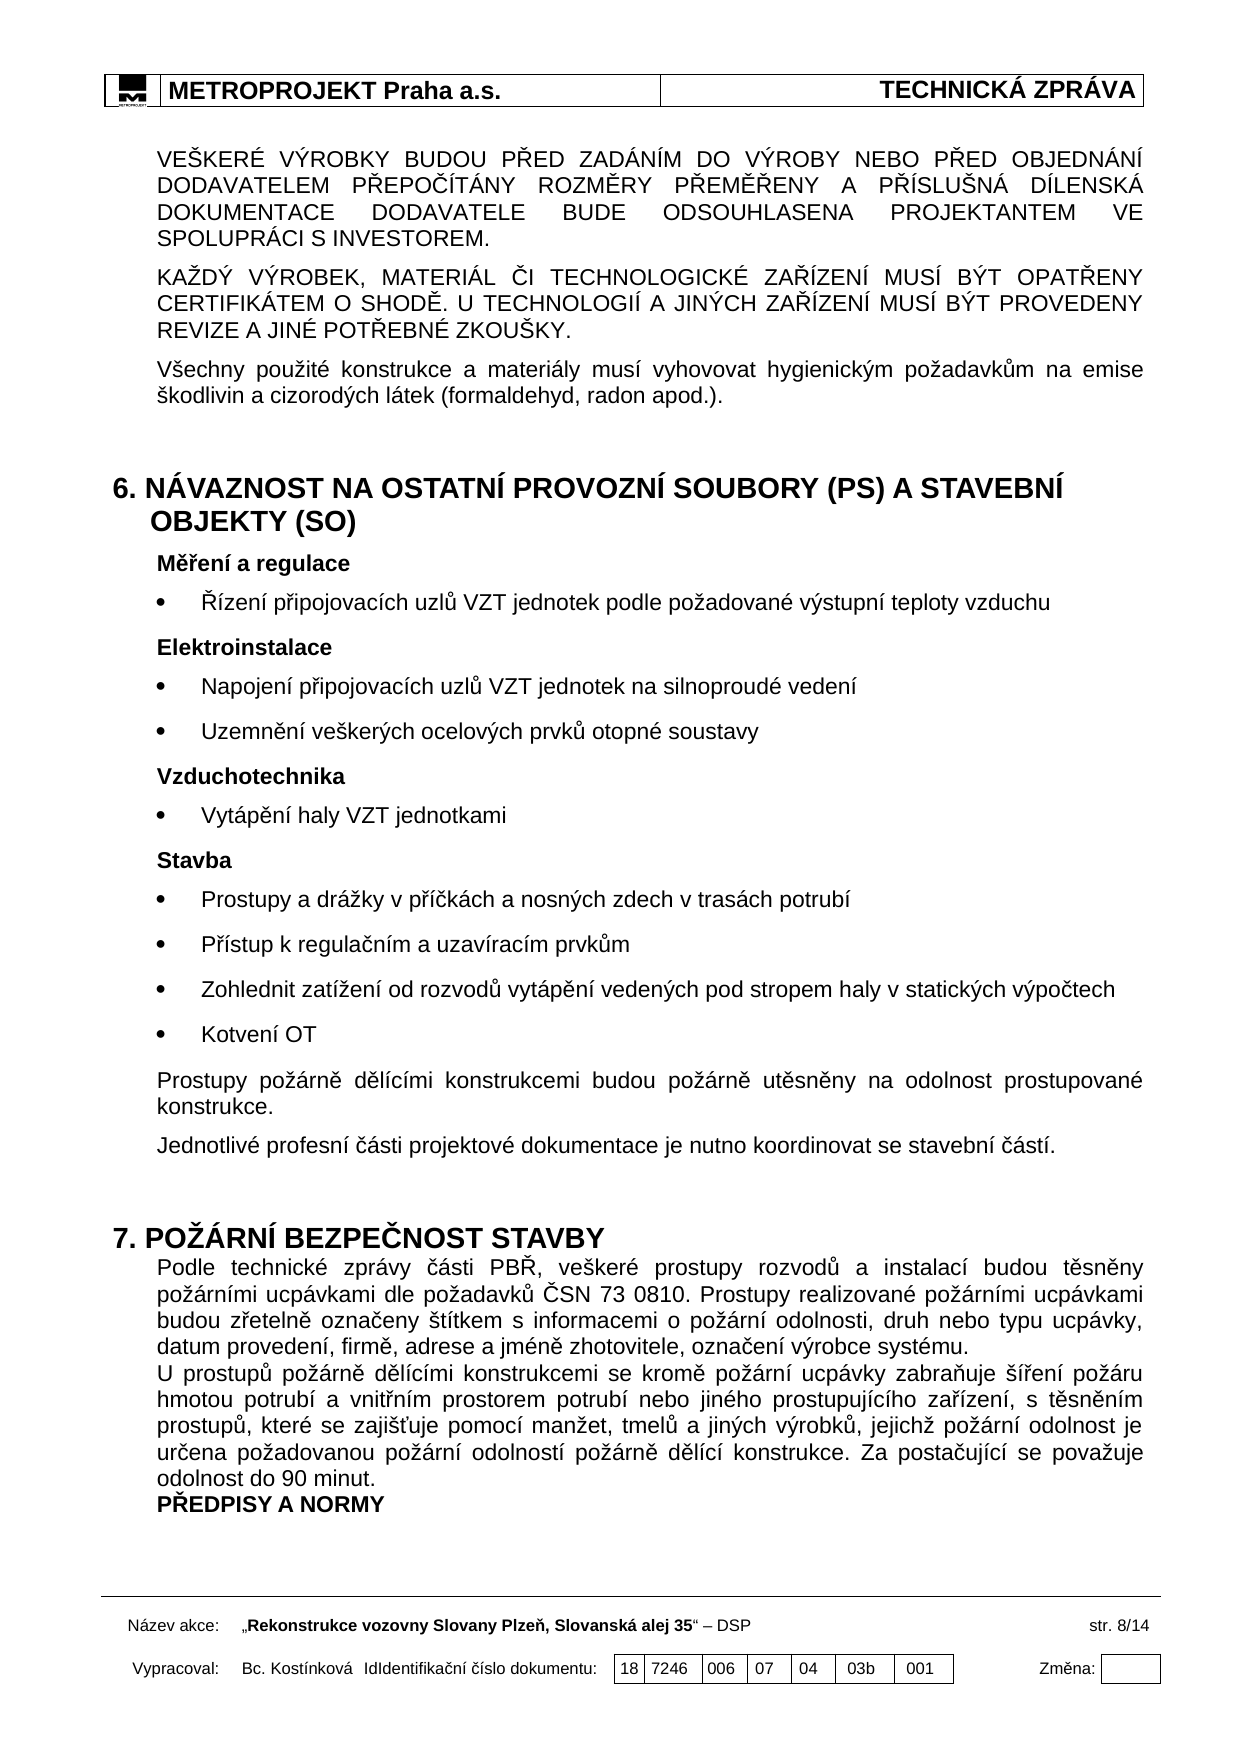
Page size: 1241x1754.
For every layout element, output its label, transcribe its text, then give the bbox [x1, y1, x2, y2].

list Požární bezpečnost stavby [112, 1221, 1144, 1254]
text Všechny použité konstrukce a materiály musí vyhovovat hygienickým požadavkům na emise škodlivin a cizorodých látek (formaldehyd, radon apod.). [157, 356, 1144, 408]
picture [118, 75, 147, 107]
text PŘEDPISY A NORMY [157, 1491, 1144, 1518]
text Jednotlivé profesní části projektové dokumentace je nutno koordinovat se stavební částí. [157, 1132, 1144, 1158]
list Napojení připojovacích uzlů VZT jednotek na silnoproudé vedení [157, 673, 1144, 699]
text Prostupy požárně dělícími konstrukcemi budou požárně utěsněny na odolnost prostupované konstrukce. [157, 1067, 1144, 1119]
list Vytápění haly VZT jednotkami [157, 802, 1144, 828]
list Prostupy a drážky v příčkách a nosných zdech v trasách potrubí [157, 886, 1144, 912]
text VEŠKERÉ VÝROBKY BUDOU PŘED ZADÁNÍM DO VÝROBY NEBO PŘED OBJEDNÁNÍ DODAVATELEM PŘEPOČÍTÁNY ROZMĚRY PŘEMĚŘENY A PŘÍSLUŠNÁ DÍLENSKÁ DOKUMENTACE DODAVATELE BUDE ODSOUHLASENA PROJEKTANTEM VE SPOLUPRÁCI S INVESTOREM. [157, 146, 1144, 251]
list návaznost na OSTATNÍ PROVOZNÍ SOUBORY (PS) A stavební objekty (SO) [112, 471, 1144, 538]
text U prostupů požárně dělícími konstrukcemi se kromě požární ucpávky zabraňuje šíření požáru hmotou potrubí a vnitřním prostorem potrubí nebo jiného prostupujícího zařízení, s těsněním prostupů, které se zajišťuje pomocí manžet, tmelů a jiných výrobků, jejichž požární odolnost je určena požadovanou požární odolností požárně dělící konstrukce. Za postačující se považuje odolnost do 90 minut. [157, 1359, 1144, 1491]
text Podle technické zprávy části PBŘ, veškeré prostupy rozvodů a instalací budou těsněny požárními ucpávkami dle požadavků ČSN 73 0810. Prostupy realizované požárními ucpávkami budou zřetelně označeny štítkem s informacemi o požární odolnosti, druh nebo typu ucpávky, datum provedení, firmě, adrese a jméně zhotovitele, označení výrobce systému. [157, 1254, 1144, 1359]
text Měření a regulace [157, 550, 1144, 577]
text Stavba [157, 847, 1144, 874]
text Elektroinstalace [157, 634, 1144, 661]
text Vzduchotechnika [157, 763, 1144, 790]
list Uzemnění veškerých ocelových prvků otopné soustavy [157, 718, 1144, 744]
text KAŽDÝ VÝROBEK, MATERIÁL ČI TECHNOLOGICKÉ ZAŘÍZENÍ MUSÍ BÝT OPATŘENY CERTIFIKÁTEM O SHODĚ. U TECHNOLOGIÍ A JINÝCH ZAŘÍZENÍ MUSÍ BÝT PROVEDENY REVIZE A JINÉ POTŘEBNÉ ZKOUŠKY. [157, 264, 1144, 343]
list Zohlednit zatížení od rozvodů vytápění vedených pod stropem haly v statických výpočtech [157, 976, 1144, 1003]
list Kotvení OT [157, 1021, 1144, 1048]
list Řízení připojovacích uzlů VZT jednotek podle požadované výstupní teploty vzduchu [157, 589, 1144, 616]
list Přístup k regulačním a uzavíracím prvkům [157, 931, 1144, 958]
